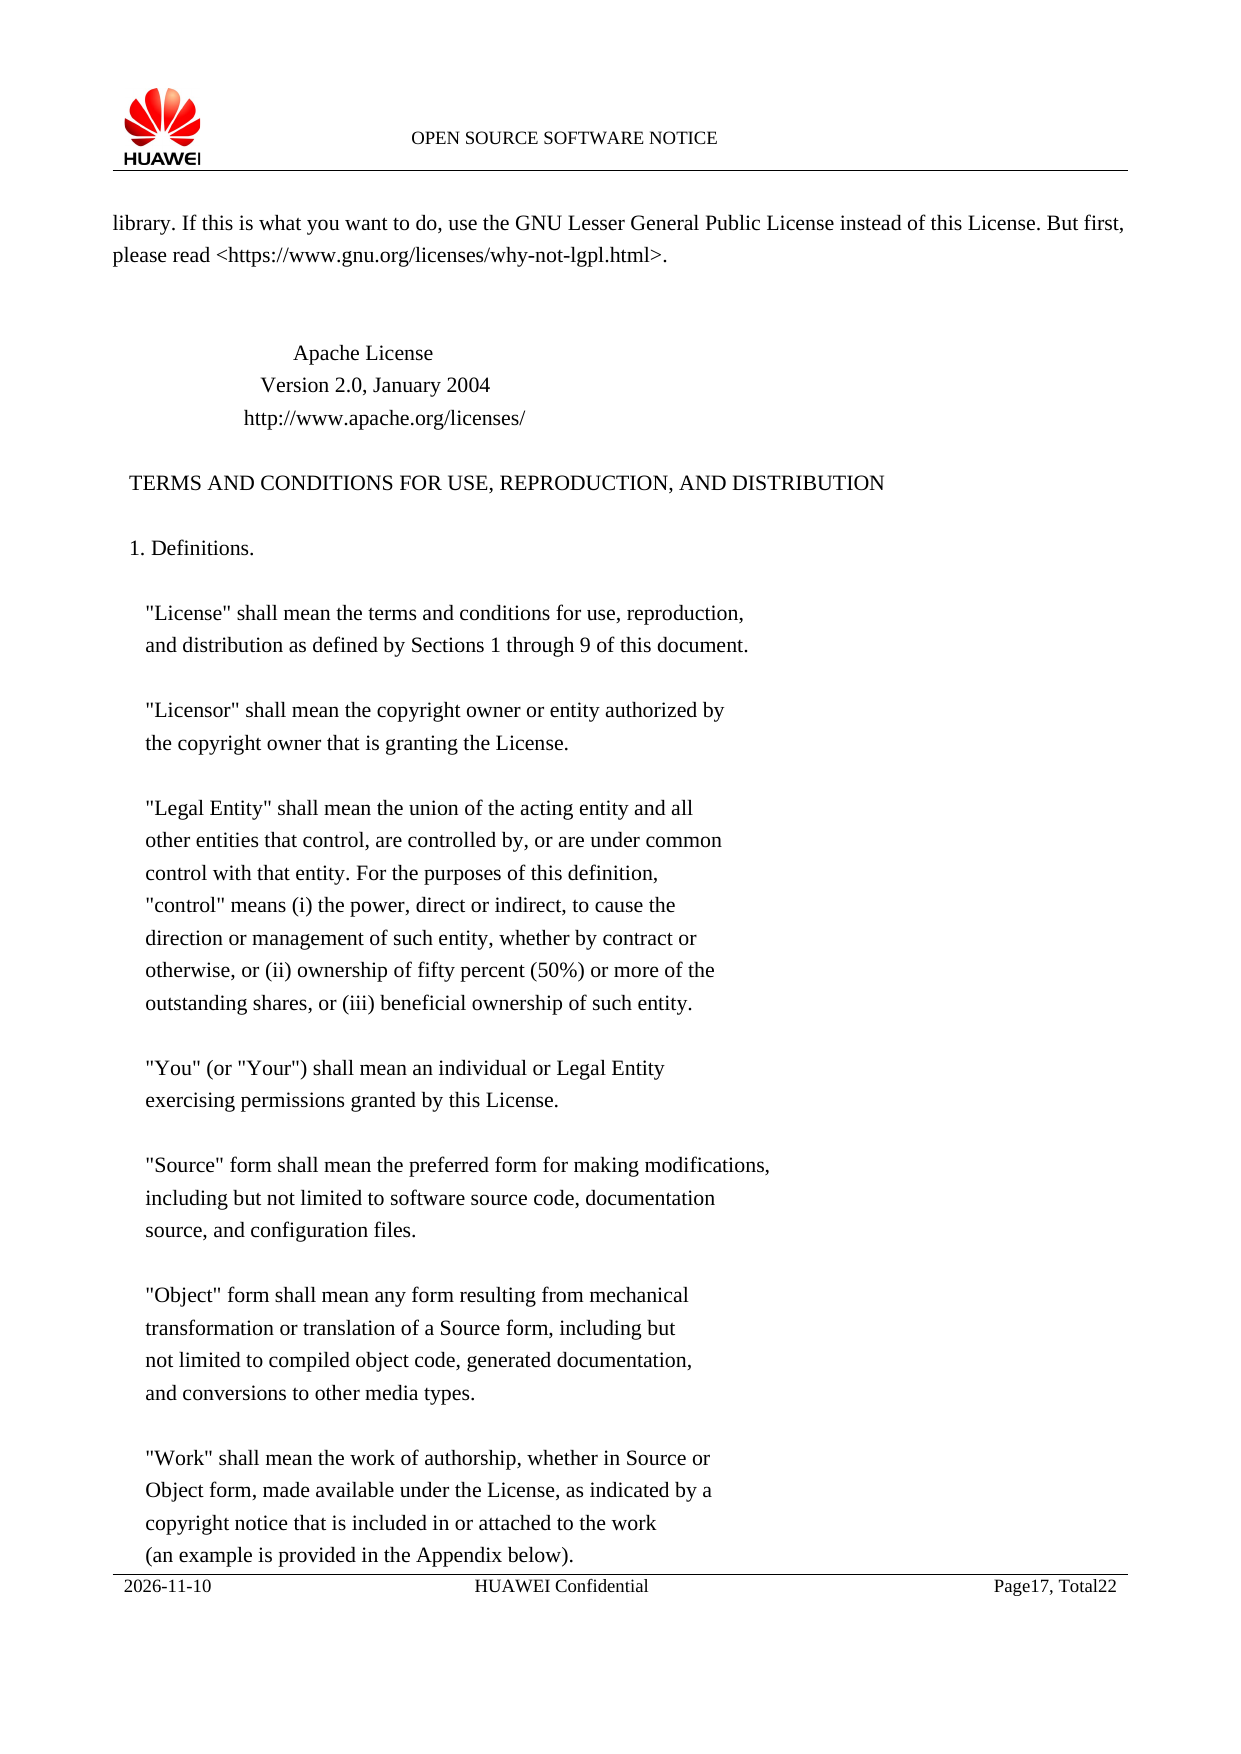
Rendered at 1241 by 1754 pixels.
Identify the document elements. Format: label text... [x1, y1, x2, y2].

picture [124, 88, 201, 165]
